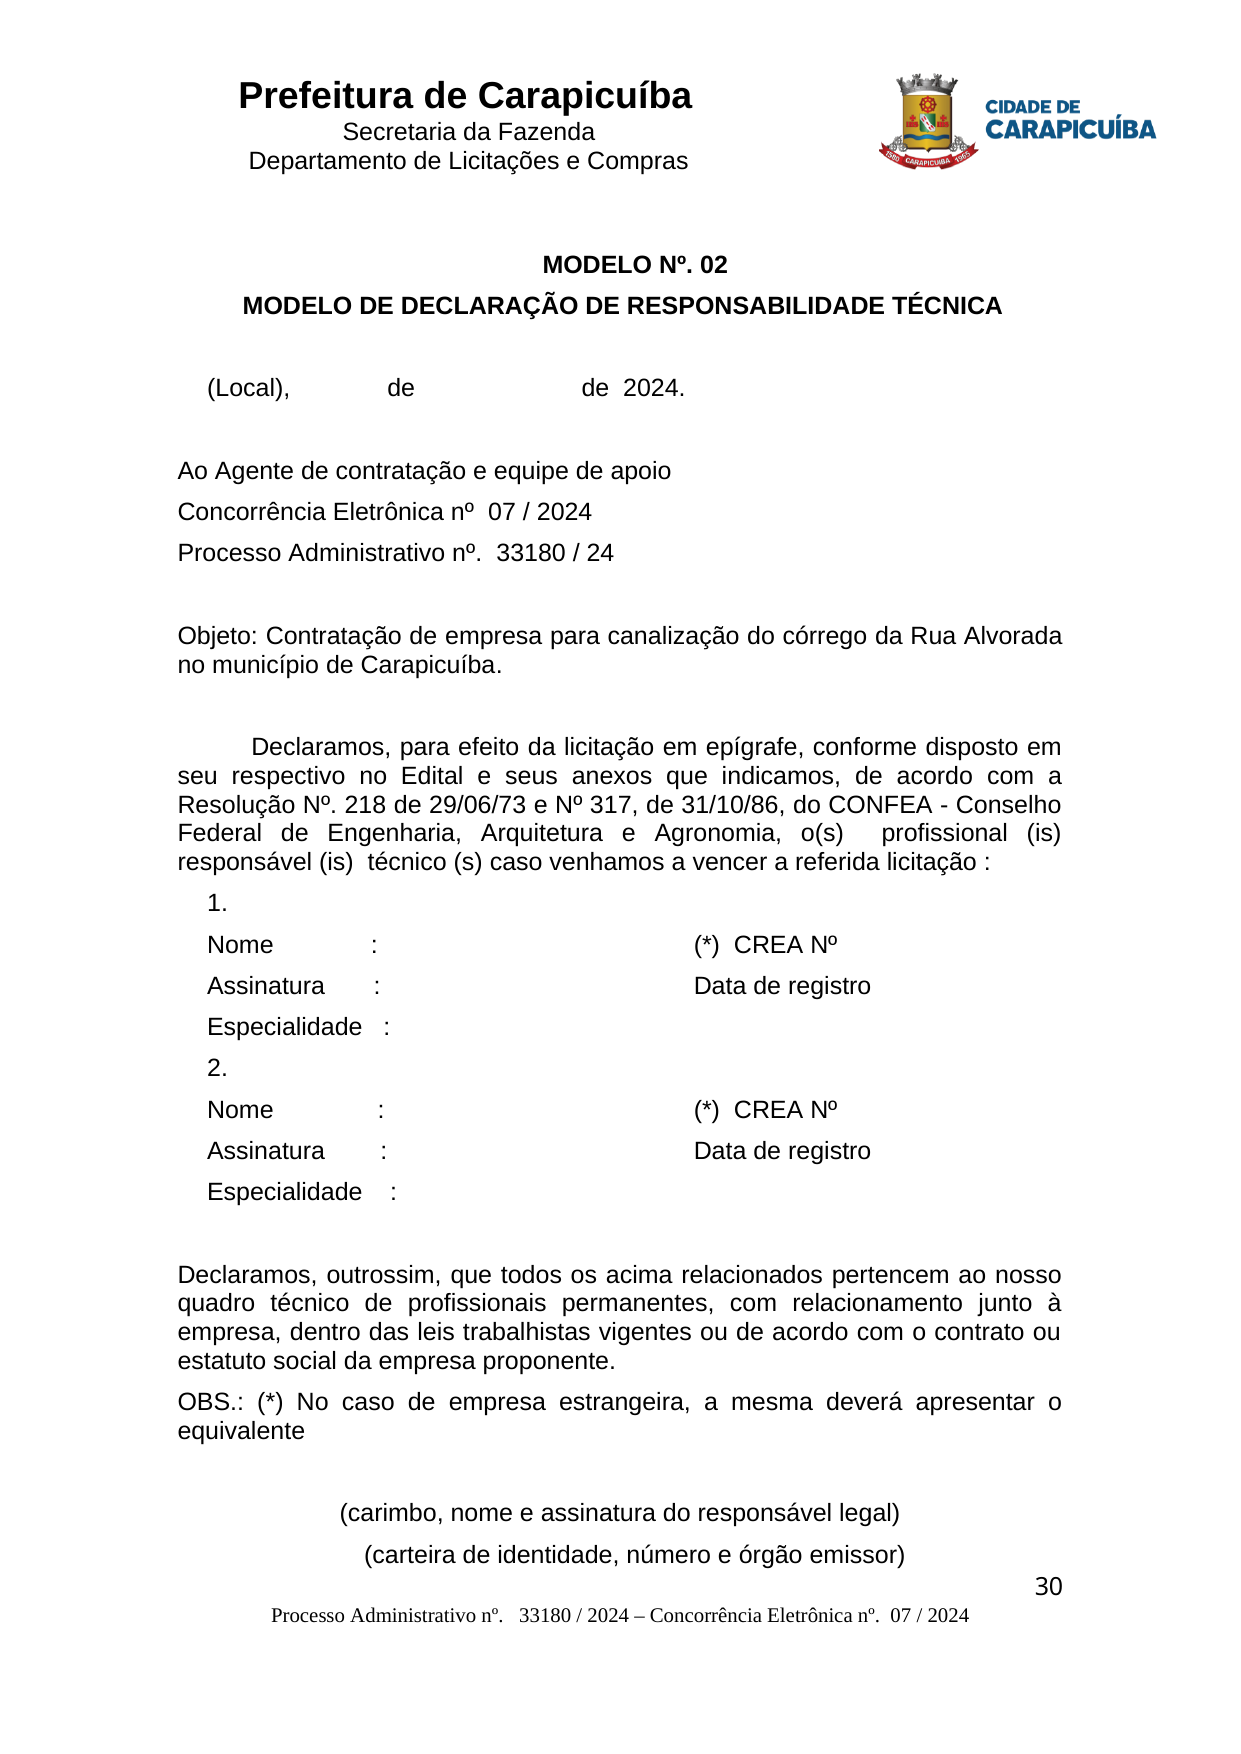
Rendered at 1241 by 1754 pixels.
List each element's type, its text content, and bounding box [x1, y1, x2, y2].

text Assinatura : Data de registro [207, 971, 1063, 1000]
text Especialidade : [207, 1012, 1063, 1041]
text MODELO Nº. 02 [207, 250, 1063, 278]
text Concorrência Eletrônica nº 07 / 2024 [177, 497, 1063, 526]
text 1. [207, 888, 1063, 917]
text (carteira de identidade, número e órgão emissor) [207, 1540, 1063, 1568]
text OBS.: (*) No caso de empresa estrangeira, a mesma deverá apresentar o equivalente [177, 1387, 1063, 1445]
text Processo Administrativo nº. 33180 / 24 [177, 538, 1063, 567]
text 2. [207, 1053, 1063, 1082]
text (Local), de de 2024. [207, 373, 1063, 402]
text Nome : (*) CREA Nº [207, 930, 1063, 958]
text (carimbo, nome e assinatura do responsável legal) [177, 1498, 1063, 1527]
text MODELO DE DECLARAÇÃO DE RESPONSABILIDADE TÉCNICA [207, 291, 1039, 320]
text Assinatura : Data de registro [207, 1136, 1063, 1165]
text Declaramos, outrossim, que todos os acima relacionados pertencem ao nosso quadro técnico de profissionais permanentes, com relacionamento junto à empresa, dentro das leis trabalhistas vigentes ou de acordo com o contrato ou estatuto social da empresa proponente. [177, 1260, 1063, 1375]
picture [877, 65, 1159, 172]
text Declaramos, para efeito da licitação em epígrafe, conforme disposto em seu respectivo no Edital e seus anexos que indicamos, de acordo com a Resolução Nº. 218 de 29/06/73 e Nº 317, de 31/10/86, do CONFEA - Conselho Federal de Engenharia, Arquitetura e Agronomia, o(s) profissional (is) responsável (is) técnico (s) caso venhamos a vencer a referida licitação : [177, 732, 1063, 876]
text Nome : (*) CREA Nº [207, 1095, 1063, 1123]
text Objeto: Contratação de empresa para canalização do córrego da Rua Alvorada no município de Carapicuíba. [177, 621, 1063, 678]
text Especialidade : [207, 1177, 1063, 1206]
text Ao Agente de contratação e equipe de apoio [177, 456, 1063, 485]
